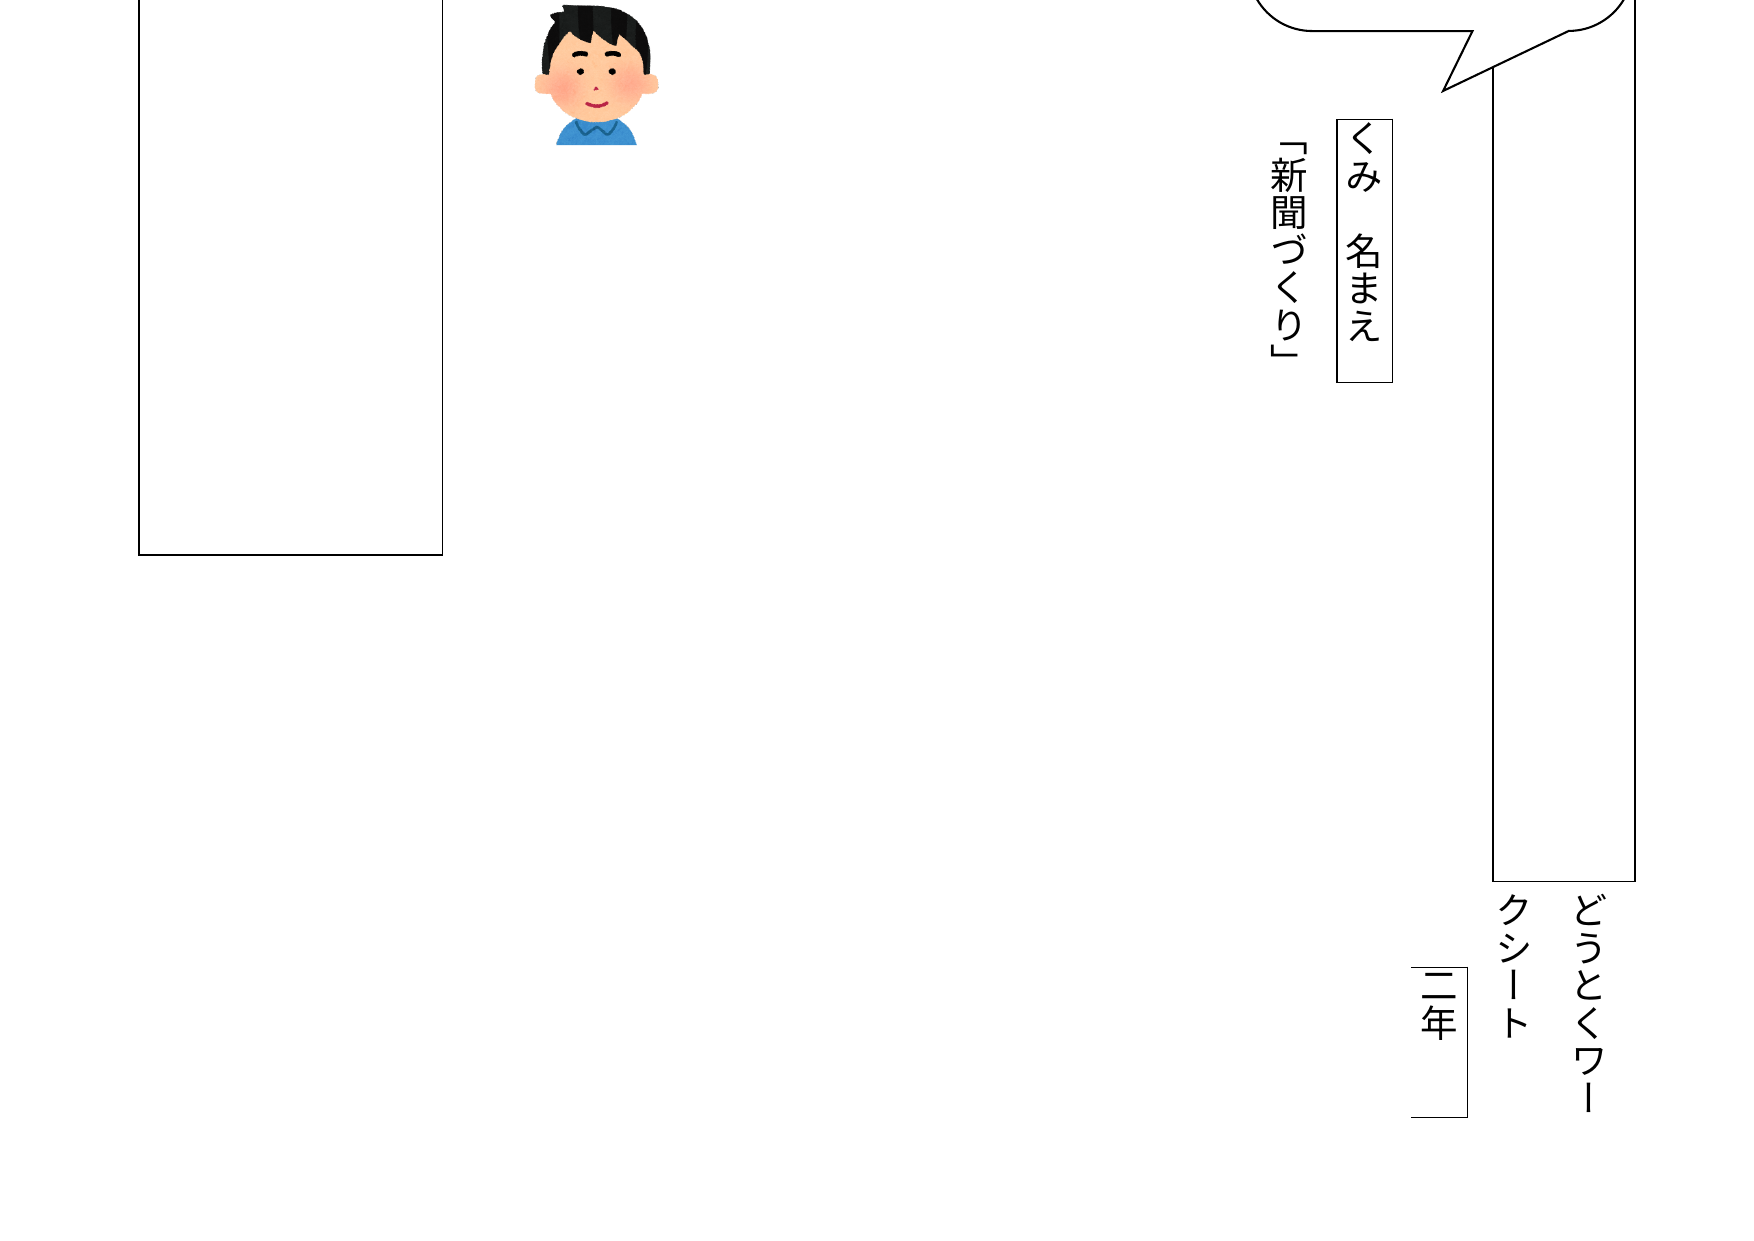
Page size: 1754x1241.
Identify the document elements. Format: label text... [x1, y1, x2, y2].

text 二年 くみ 名まえ [1327, 118, 1477, 1122]
text どうとくワークシート [1477, 118, 1627, 1122]
text 「新聞づくり」 [1252, 118, 1327, 1122]
